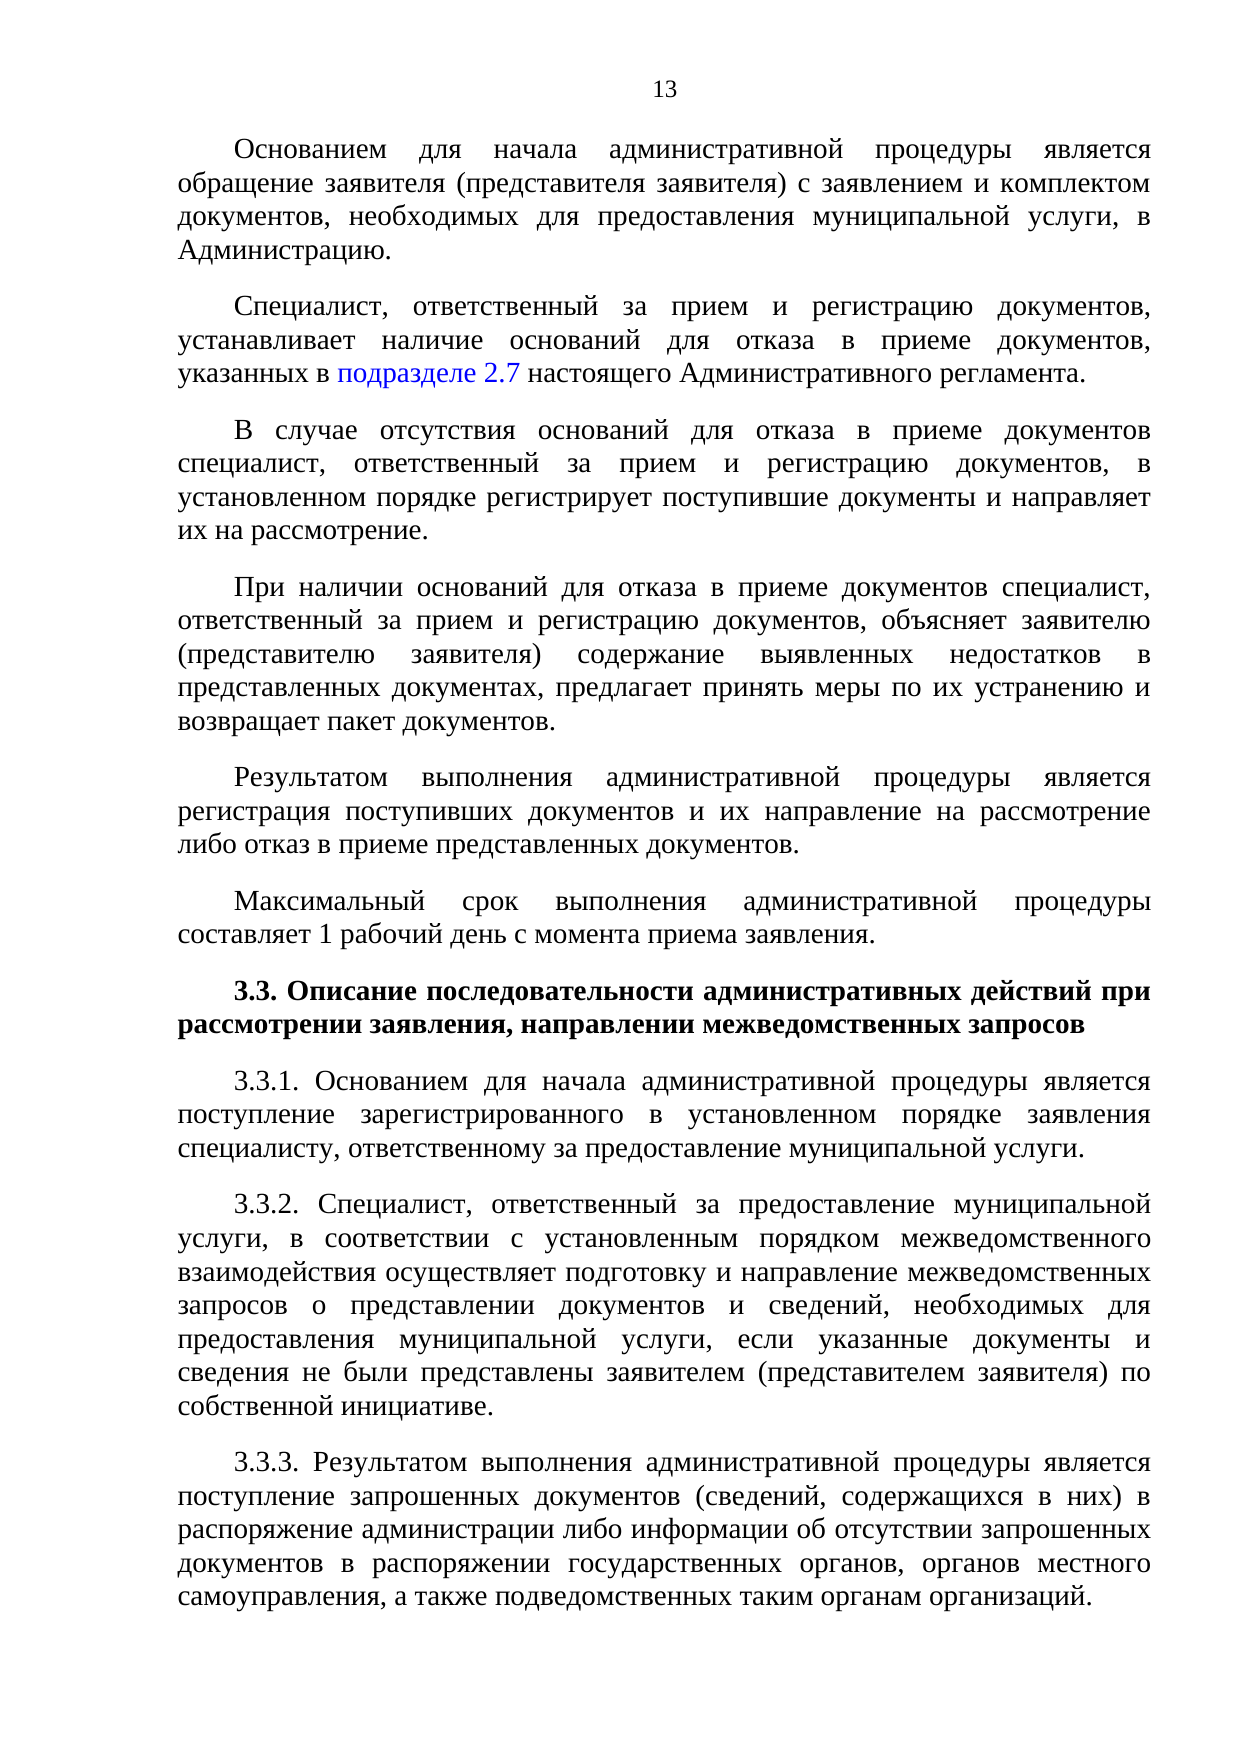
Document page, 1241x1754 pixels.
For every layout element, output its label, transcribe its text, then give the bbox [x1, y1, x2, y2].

title 3.3. Описание последовательности административных действий при рассмотрении заявления, направлении межведомственных запросов [177, 973, 1152, 1040]
text 3.3.3. Результатом выполнения административной процедуры является поступление запрошенных документов (сведений, содержащихся в них) в распоряжение администрации либо информации об отсутствии запрошенных документов в распоряжении государственных органов, органов местного самоуправления, а также подведомственных таким органам организаций. [177, 1444, 1152, 1612]
text 3.3.2. Специалист, ответственный за предоставление муниципальной услуги, в соответствии с установленным порядком межведомственного взаимодействия осуществляет подготовку и направление межведомственных запросов о представлении документов и сведений, необходимых для предоставления муниципальной услуги, если указанные документы и сведения не были представлены заявителем (представителем заявителя) по собственной инициативе. [177, 1187, 1152, 1421]
text Максимальный срок выполнения административной процедуры составляет 1 рабочий день с момента приема заявления. [177, 883, 1152, 950]
text 3.3.1. Основанием для начала административной процедуры является поступление зарегистрированного в установленном порядке заявления специалисту, ответственному за предоставление муниципальной услуги. [177, 1063, 1152, 1164]
text Специалист, ответственный за прием и регистрацию документов, устанавливает наличие оснований для отказа в приеме документов, указанных в подразделе 2.7 настоящего Административного регламента. [177, 288, 1152, 389]
text Результатом выполнения административной процедуры является регистрация поступивших документов и их направление на рассмотрение либо отказ в приеме представленных документов. [177, 759, 1152, 860]
text Основанием для начала административной процедуры является обращение заявителя (представителя заявителя) с заявлением и комплектом документов, необходимых для предоставления муниципальной услуги, в Администрацию. [177, 131, 1152, 265]
text В случае отсутствия оснований для отказа в приеме документов специалист, ответственный за прием и регистрацию документов, в установленном порядке регистрирует поступившие документы и направляет их на рассмотрение. [177, 412, 1152, 546]
text При наличии оснований для отказа в приеме документов специалист, ответственный за прием и регистрацию документов, объясняет заявителю (представителю заявителя) содержание выявленных недостатков в представленных документах, предлагает принять меры по их устранению и возвращает пакет документов. [177, 569, 1152, 737]
